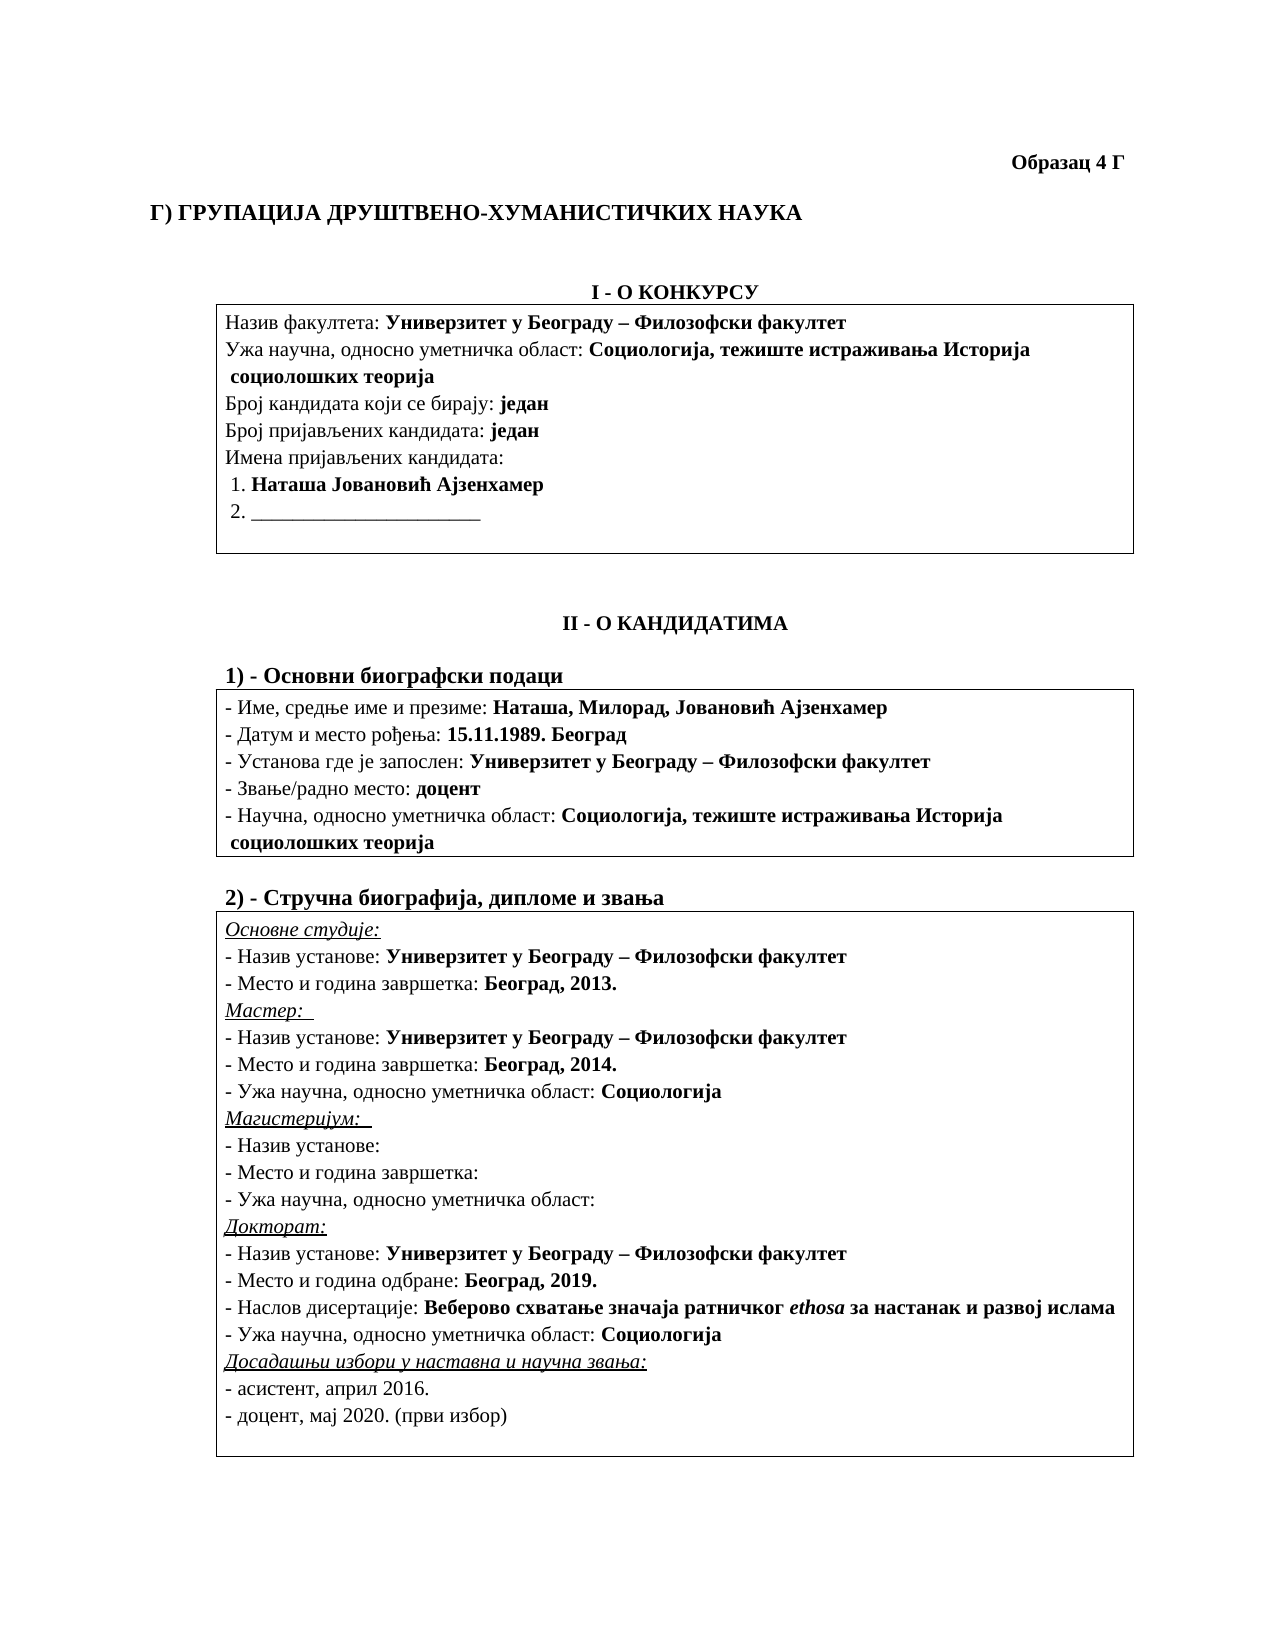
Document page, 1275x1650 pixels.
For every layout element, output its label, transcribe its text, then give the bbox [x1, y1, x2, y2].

text - Датум и место рођења: 15.11.1989. Београд [217, 716, 1133, 743]
text Основне студије: [217, 912, 1133, 938]
text 1) - Основни биографски подаци [225, 662, 1125, 689]
text - Ужа научна, односно уметничка област: Социологија [217, 1316, 1133, 1342]
text - Ужа научна, односно уметничка област: [217, 1181, 1133, 1208]
text - Назив установе: Универзитет у Београду – Филозофски факултет [217, 938, 1133, 965]
text Број кандидата који се бирају: један [217, 385, 1133, 412]
text Број пријављених кандидата: један [217, 412, 1133, 439]
text - Наслов дисертације: Веберово схватање значаја ратничког ethosa за настанак и развој ислама [217, 1288, 1133, 1316]
text Ужа научна, oдносно уметничка област: Социологија, тежиште истраживања Историја социолошких теорија [217, 331, 1133, 385]
text - Научна, односно уметничка област: Социологија, тежиште истраживања Историја социолошких теорија [217, 797, 1133, 856]
text - Назив установе: Универзитет у Београду – Филозофски факултет [217, 1019, 1133, 1046]
text - Име, средње име и презиме: Наташа, Милорад, Јовановић Ајзенхамер [217, 690, 1133, 716]
text - Место и година завршетка: Београд, 2013. [217, 965, 1133, 992]
text Назив факултета: Универзитет у Београду – Филозофски факултет [217, 305, 1133, 331]
text I - О КОНКУРСУ [225, 277, 1125, 304]
text Мастер: [217, 992, 1133, 1019]
text - Место и година одбране: Београд, 2019. [217, 1262, 1133, 1288]
text 1. Наташа Јовановић Ајзенхамер [217, 466, 1133, 493]
text - доцент, мај 2020. (први избор) [217, 1396, 1133, 1427]
text - асистент, април 2016. [217, 1369, 1133, 1396]
text II - О КАНДИДАТИМА [225, 608, 1125, 635]
text - Назив установе: Универзитет у Београду – Филозофски факултет [217, 1234, 1133, 1262]
text - Назив установе: [217, 1127, 1133, 1154]
text - Место и година завршетка: [217, 1154, 1133, 1181]
text - Установа где је запослен: Универзитет у Београду – Филозофски факултет [217, 743, 1133, 770]
text 2. ______________________ [217, 493, 1133, 523]
text - Звање/радно место: доцент [217, 770, 1133, 797]
text 2) - Стручна биографија, дипломе и звања [225, 884, 1125, 911]
text Досадашњи избори у наставна и научна звања: [217, 1342, 1133, 1369]
text Имена пријављених кандидата: [217, 439, 1133, 466]
text Докторат: [217, 1208, 1133, 1234]
text Образац 4 Г [150, 150, 1125, 174]
text Магистеријум: [217, 1100, 1133, 1127]
text - Место и година завршетка: Београд, 2014. [217, 1046, 1133, 1073]
text - Ужа научна, односно уметничка област: Социологија [217, 1073, 1133, 1100]
text Г) ГРУПАЦИЈА ДРУШТВЕНО-ХУМАНИСТИЧКИХ НАУКА [150, 199, 1125, 225]
